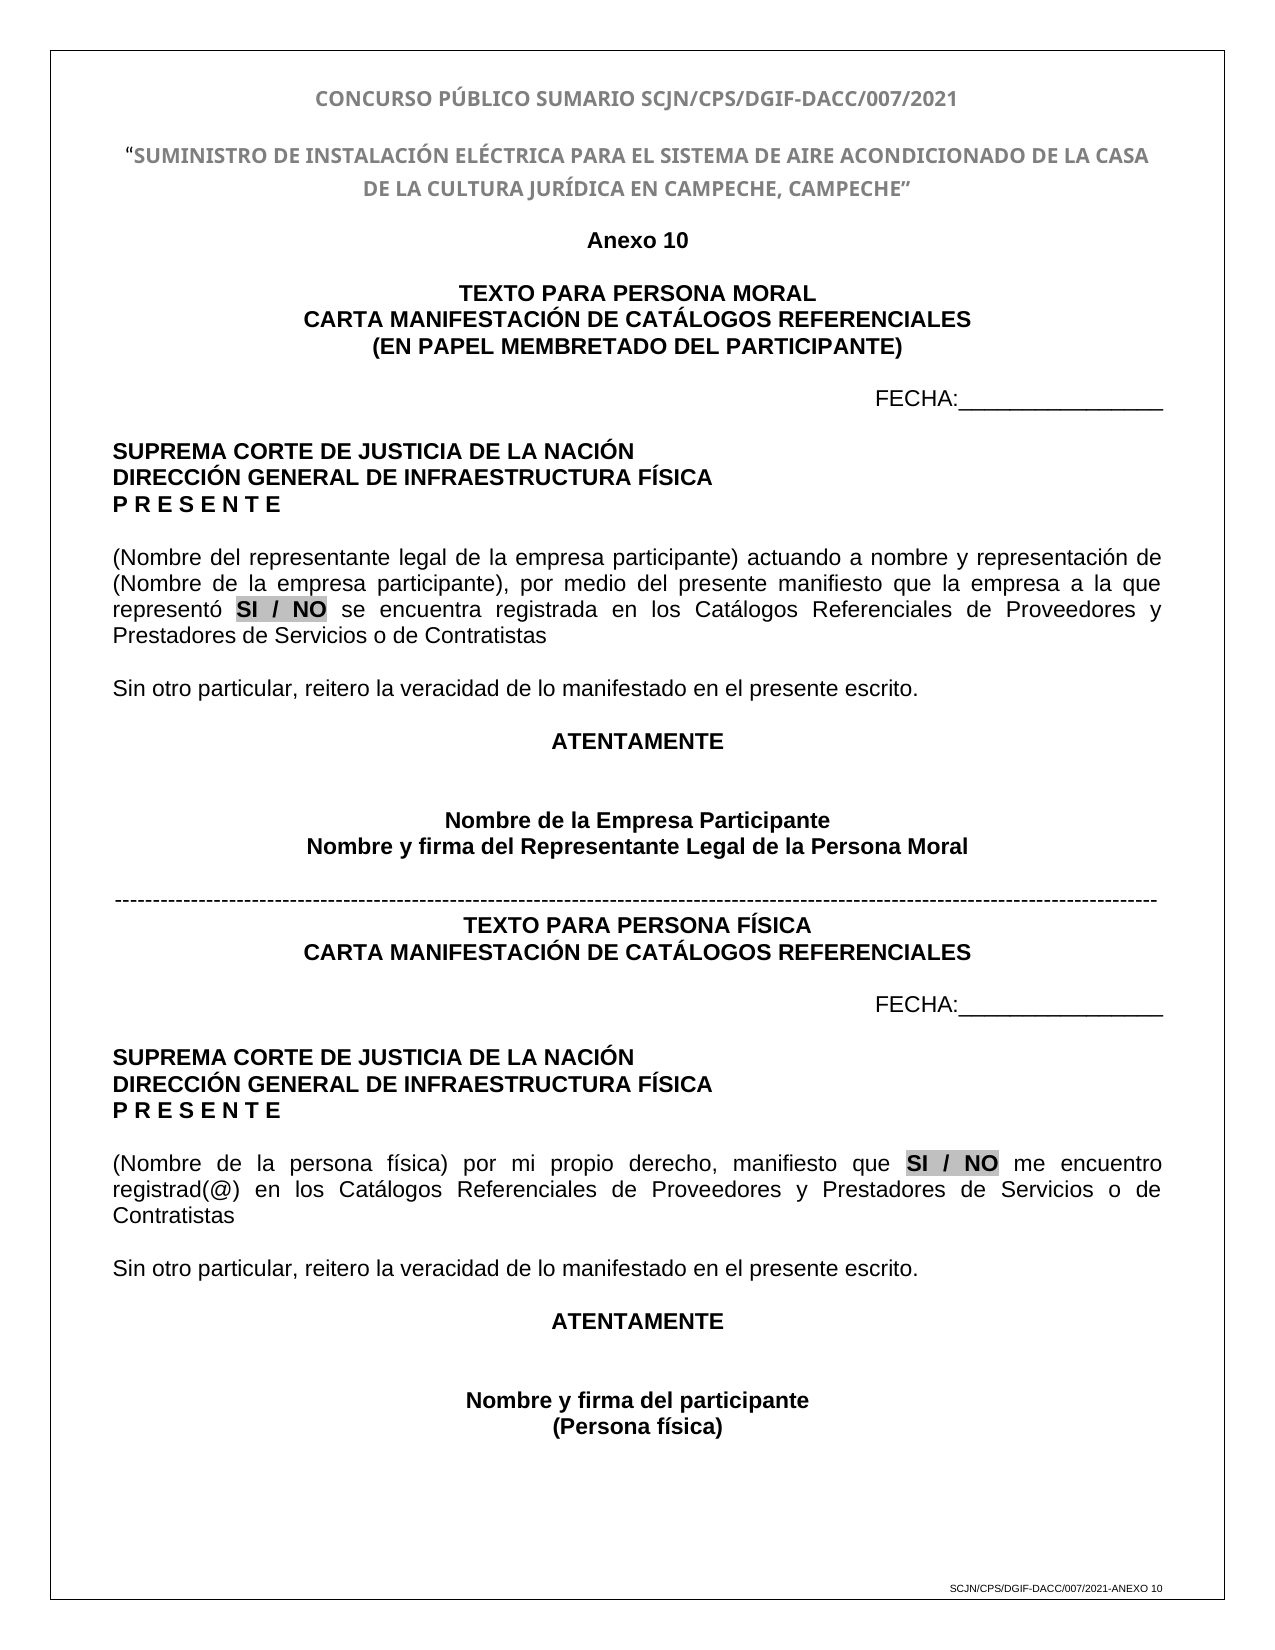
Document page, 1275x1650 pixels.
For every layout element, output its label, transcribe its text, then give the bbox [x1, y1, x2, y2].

text (Nombre del representante legal de la empresa participante) actuando a nombre y representación de (Nombre de la empresa participante), por medio del presente manifiesto que la empresa a la que representó SI / NO se encuentra registrada en los Catálogos Referenciales de Proveedores y Prestadores de Servicios o de Contratistas [112, 543, 1162, 649]
text P R E S E N T E [112, 1097, 1162, 1123]
text DIRECCIÓN GENERAL DE INFRAESTRUCTURA FÍSICA [112, 1071, 1162, 1097]
text Sin otro particular, reitero la veracidad de lo manifestado en el presente escrito. [112, 675, 1162, 702]
text Nombre y firma del Representante Legal de la Persona Moral [112, 833, 1162, 860]
text TEXTO PARA PERSONA MORAL [112, 280, 1162, 306]
text DIRECCIÓN GENERAL DE INFRAESTRUCTURA FÍSICA [112, 464, 1162, 491]
text FECHA:________________ [112, 385, 1162, 412]
text (Nombre de la persona física) por mi propio derecho, manifiesto que SI / NO me encuentro registrad(@) en los Catálogos Referenciales de Proveedores y Prestadores de Servicios o de Contratistas [112, 1149, 1162, 1229]
text Sin otro particular, reitero la veracidad de lo manifestado en el presente escrito. [112, 1255, 1162, 1281]
text FECHA:________________ [112, 991, 1162, 1018]
text CARTA MANIFESTACIÓN DE CATÁLOGOS REFERENCIALES [112, 939, 1162, 965]
text Nombre y firma del participante [112, 1387, 1162, 1413]
text Nombre de la Empresa Participante [112, 807, 1162, 833]
text ATENTAMENTE [112, 1308, 1162, 1334]
text CARTA MANIFESTACIÓN DE CATÁLOGOS REFERENCIALES [112, 306, 1162, 333]
text SUPREMA CORTE DE JUSTICIA DE LA NACIÓN [112, 438, 1162, 464]
text (Persona física) [112, 1413, 1162, 1439]
text ATENTAMENTE [112, 728, 1162, 754]
text P R E S E N T E [112, 491, 1162, 517]
text (EN PAPEL MEMBRETADO DEL PARTICIPANTE) [112, 333, 1162, 359]
text SUPREMA CORTE DE JUSTICIA DE LA NACIÓN [112, 1044, 1162, 1071]
text TEXTO PARA PERSONA FÍSICA [112, 912, 1162, 939]
text ----------------------------------------------------------------------------------------------------------------------------------------- [112, 886, 1162, 912]
text Anexo 10 [112, 227, 1162, 253]
